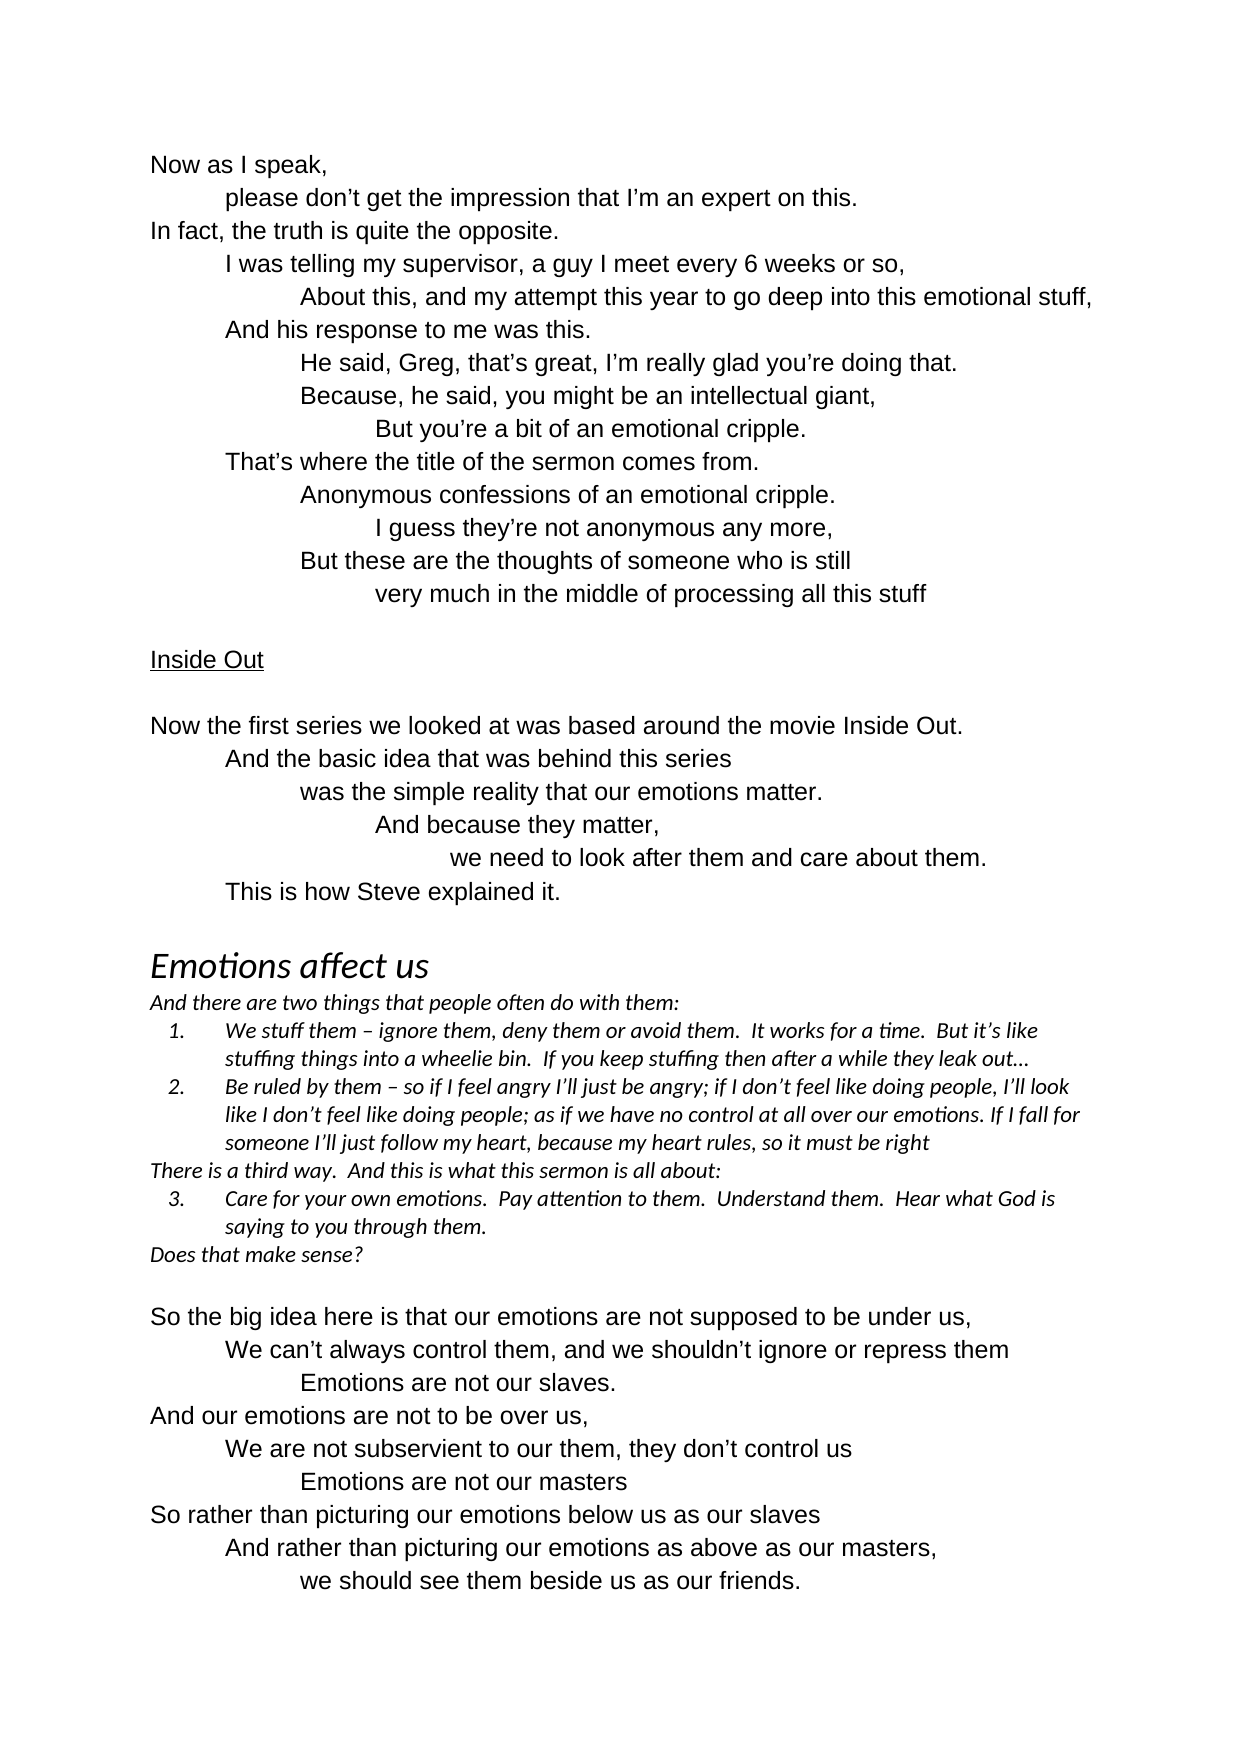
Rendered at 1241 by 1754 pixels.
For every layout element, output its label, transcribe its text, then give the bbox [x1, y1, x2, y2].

text we need to look after them and care about them. [375, 843, 1090, 872]
text But you’re a bit of an emotional cripple. [150, 414, 1090, 443]
text was the simple reality that our emotions matter. [225, 777, 1090, 806]
text And our emotions are not to be over us, [150, 1401, 1090, 1429]
list Be ruled by them – so if I feel angry I’ll just be angry; if I don’t feel like doing people, I’ll look like I don’t feel like doing people; as if we have no control at all over our emotions. If I fall for someone I’ll just follow my heart, because my heart rules, so it must be right [168, 1072, 1090, 1156]
text Emotions are not our masters [150, 1467, 1090, 1495]
text very much in the middle of processing all this stuff [300, 579, 1090, 608]
text But these are the thoughts of someone who is still [150, 546, 1090, 575]
text In fact, the truth is quite the opposite. [150, 216, 1090, 245]
text Inside Out [150, 645, 1090, 674]
text He said, Greg, that’s great, I’m really glad you’re doing that. [150, 348, 1090, 377]
text please don’t get the impression that I’m an expert on this. [150, 183, 1090, 212]
list We stuff them – ignore them, deny them or avoid them. It works for a time. But it’s like stuffing things into a wheelie bin. If you keep stuffing then after a while they leak out… [168, 1016, 1090, 1072]
text Because, he said, you might be an intellectual giant, [150, 381, 1090, 410]
text I was telling my supervisor, a guy I meet every 6 weeks or so, [150, 249, 1090, 278]
list Care for your own emotions. Pay attention to them. Understand them. Hear what God is saying to you through them. [168, 1184, 1090, 1241]
text So the big idea here is that our emotions are not supposed to be under us, [150, 1302, 1090, 1330]
text We can’t always control them, and we shouldn’t ignore or repress them [150, 1334, 1090, 1363]
text Now as I speak, [150, 150, 1090, 179]
text And rather than picturing our emotions as above as our masters, [150, 1533, 1090, 1561]
text Now the first series we looked at was based around the movie Inside Out. [150, 711, 1090, 740]
text And there are two things that people often do with them: [150, 988, 1090, 1016]
text Emotions affect us [150, 942, 1090, 988]
text Does that make sense? [150, 1241, 1090, 1268]
text Anonymous confessions of an emotional cripple. [150, 480, 1090, 509]
text About this, and my attempt this year to go deep into this emotional stuff, [150, 282, 1134, 311]
text So rather than picturing our emotions below us as our slaves [150, 1500, 1090, 1528]
text That’s where the title of the sermon comes from. [150, 447, 1090, 476]
text And the basic idea that was behind this series [150, 744, 1090, 773]
text This is how Steve explained it. [150, 876, 1090, 905]
text And because they matter, [150, 810, 1090, 839]
text we should see them beside us as our friends. [225, 1566, 1090, 1594]
text Emotions are not our slaves. [150, 1368, 1090, 1396]
text There is a third way. And this is what this sermon is all about: [150, 1156, 1090, 1184]
text And his response to me was this. [150, 315, 1090, 344]
text We are not subservient to our them, they don’t control us [150, 1434, 1090, 1462]
text I guess they’re not anonymous any more, [150, 513, 1090, 542]
